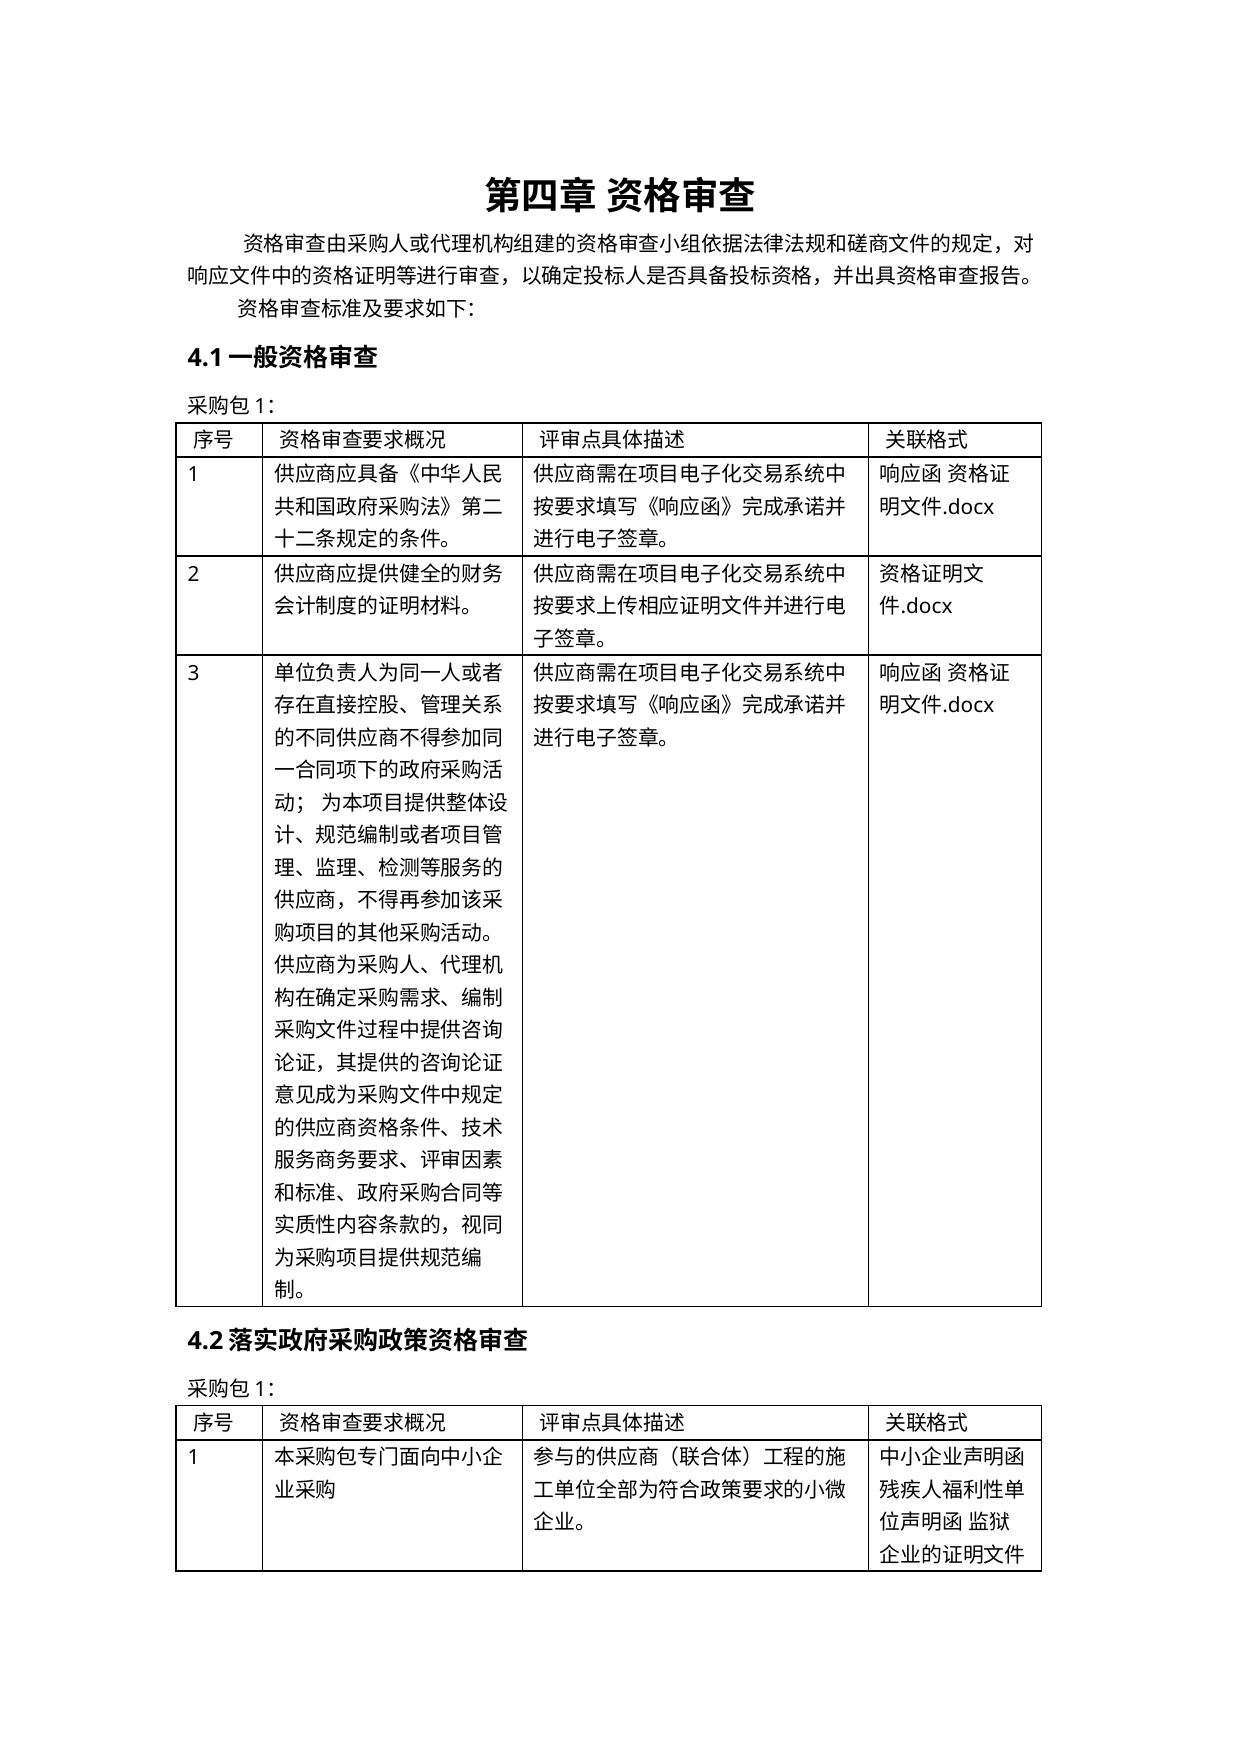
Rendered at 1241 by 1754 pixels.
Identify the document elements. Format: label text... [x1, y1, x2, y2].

table_cell 中小企业声明函 残疾人福利性单位声明函 监狱企业的证明文件 [869, 1441, 1041, 1570]
table_header 序号 [177, 424, 262, 456]
table_cell 供应商应具备《中华人民共和国政府采购法》第二十二条规定的条件。 [263, 458, 522, 555]
table_cell 供应商需在项目电子化交易系统中按要求上传相应证明文件并进行电子签章。 [523, 557, 868, 654]
table_header 关联格式 [869, 424, 1041, 456]
table_header 评审点具体描述 [523, 1406, 868, 1439]
table_cell 1 [177, 458, 262, 555]
text 采购包1： [187, 389, 1053, 422]
text 资格审查标准及要求如下： [187, 292, 1053, 324]
table_cell 响应函 资格证明文件.docx [869, 656, 1041, 1306]
table_header 关联格式 [869, 1406, 1041, 1439]
table_cell 1 [177, 1441, 262, 1570]
table_header 评审点具体描述 [523, 424, 868, 456]
table_cell 2 [177, 557, 262, 654]
table_cell 供应商应提供健全的财务会计制度的证明材料。 [263, 557, 522, 654]
text 资格审查由采购人或代理机构组建的资格审查小组依据法律法规和磋商文件的规定，对响应文件中的资格证明等进行审查，以确定投标人是否具备投标资格，并出具资格审查报告。 [187, 227, 1053, 292]
table_cell 资格证明文件.docx [869, 557, 1041, 654]
table_cell 单位负责人为同一人或者存在直接控股、管理关系的不同供应商不得参加同一合同项下的政府采购活动； 为本项目提供整体设计、规范编制或者项目管理、监理、检测等服务的供应商，不得再参加该采购项目的其他采购活动。供应商为采购人、代理机构在确定采购需求、编制采购文件过程中提供咨询论证，其提供的咨询论证意见成为采购文件中规定的供应商资格条件、技术服务商务要求、评审因素和标准、政府采购合同等实质性内容条款的，视同为采购项目提供规范编制。 [263, 656, 522, 1306]
table_cell 响应函 资格证明文件.docx [869, 458, 1041, 555]
table_cell 参与的供应商（联合体）工程的施工单位全部为符合政策要求的小微企业。 [523, 1441, 868, 1570]
text 第四章 资格审查 [187, 162, 1053, 227]
table_header 资格审查要求概况 [263, 1406, 522, 1439]
text 4.1一般资格审查 [187, 324, 1053, 389]
text 4.2落实政府采购政策资格审查 [187, 1307, 1053, 1372]
table_cell 本采购包专门面向中小企业采购 [263, 1441, 522, 1570]
table_cell 供应商需在项目电子化交易系统中按要求填写《响应函》完成承诺并进行电子签章。 [523, 656, 868, 1306]
table_header 资格审查要求概况 [263, 424, 522, 456]
text 采购包1： [187, 1372, 1053, 1405]
table_cell 3 [177, 656, 262, 1306]
table_cell 供应商需在项目电子化交易系统中按要求填写《响应函》完成承诺并进行电子签章。 [523, 458, 868, 555]
table_header 序号 [177, 1406, 262, 1439]
